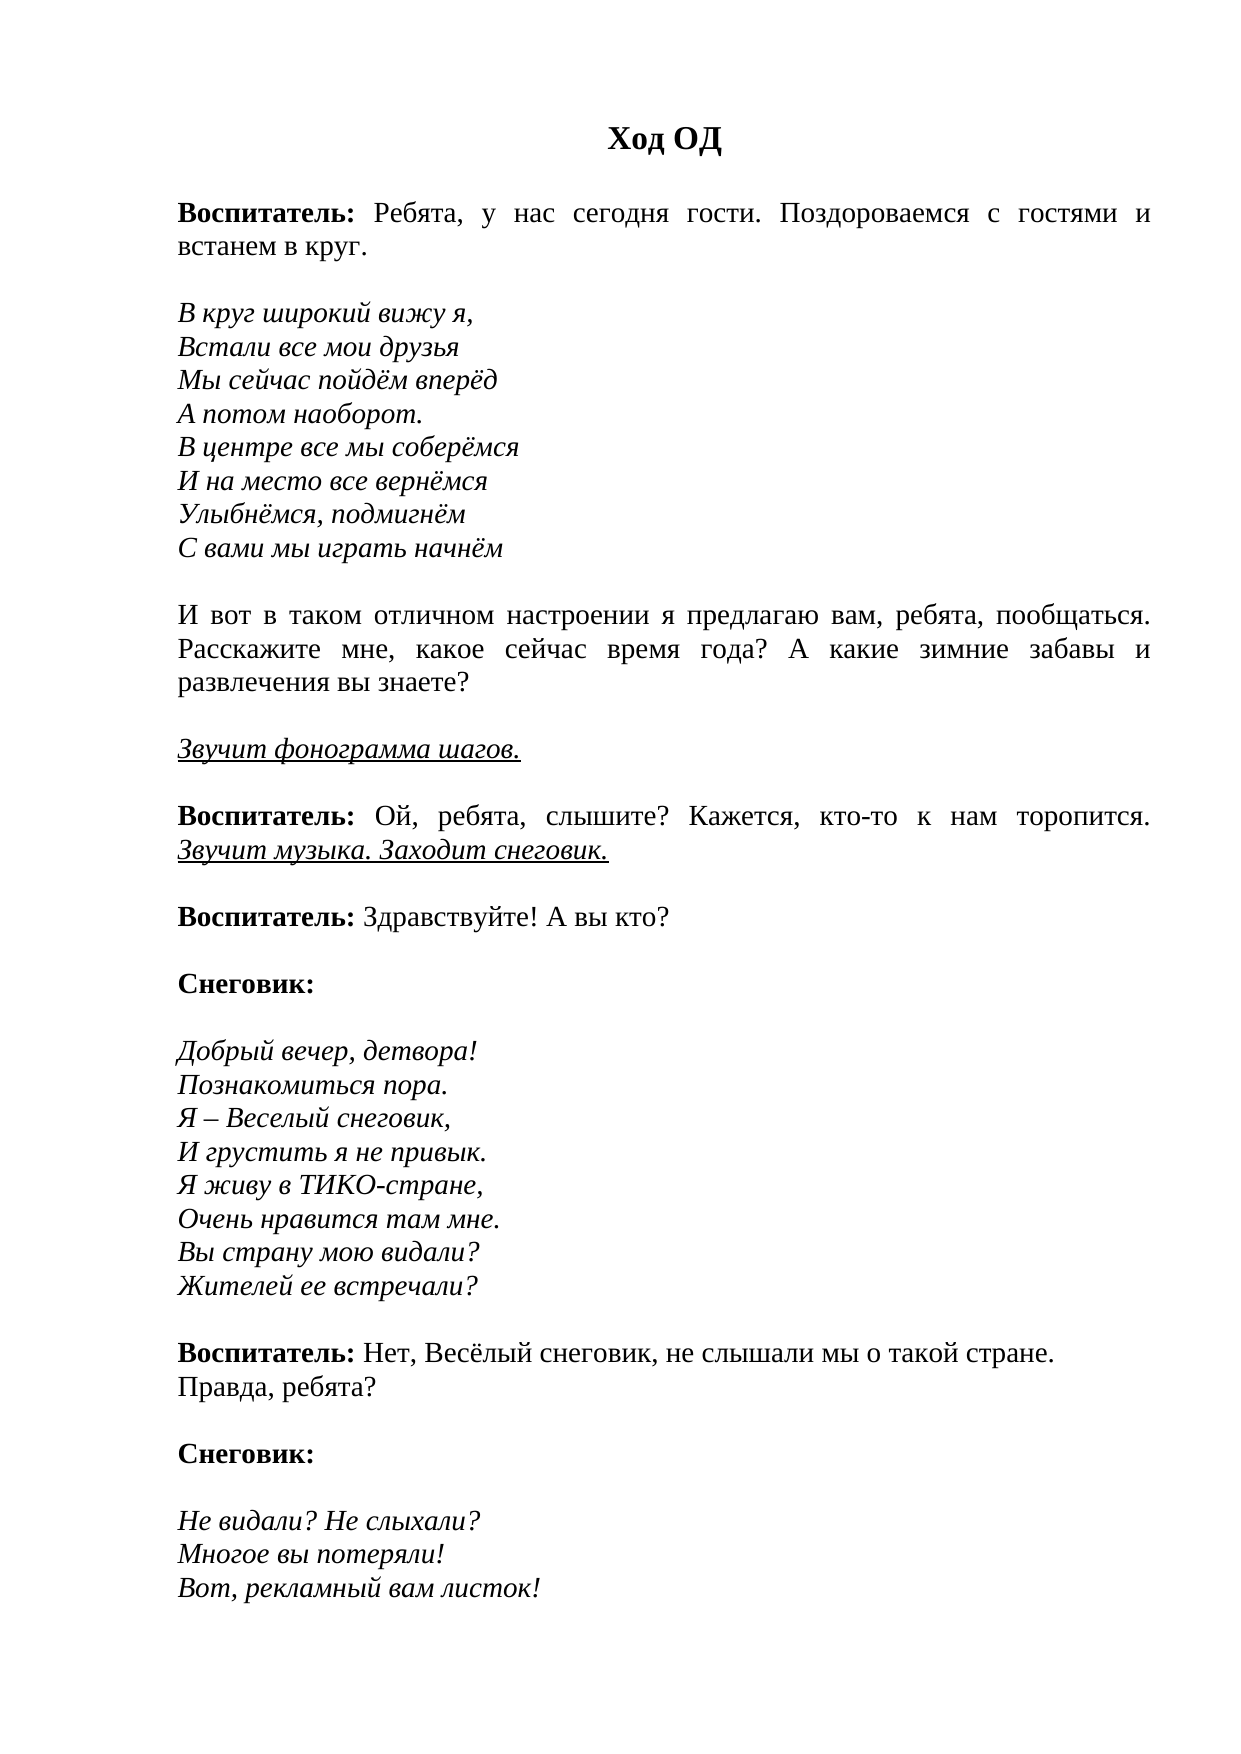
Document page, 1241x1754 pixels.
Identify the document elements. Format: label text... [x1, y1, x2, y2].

text Улыбнёмся, подмигнём [177, 497, 1152, 530]
text А потом наоборот. [177, 396, 1152, 429]
text Познакомиться пора. [177, 1067, 1152, 1100]
text Воспитатель: Ой, ребята, слышите? Кажется, кто-то к нам торопится. Звучит музыка. Заходит снеговик. [177, 798, 1152, 866]
text Мы сейчас пойдём вперёд [177, 362, 1152, 396]
text И вот в таком отличном настроении я предлагаю вам, ребята, пообщаться. Расскажите мне, какое сейчас время года? А какие зимние забавы и развлечения вы знаете? [177, 597, 1152, 698]
text Вот, рекламный вам листок! [177, 1570, 1152, 1603]
text В круг широкий вижу я, [177, 295, 1152, 329]
text Я – Веселый снеговик, [177, 1100, 1152, 1134]
text Вы страну мою видали? [177, 1234, 1152, 1268]
text В центре все мы соберёмся [177, 429, 1152, 463]
text Очень нравится там мне. [177, 1201, 1152, 1234]
text Воспитатель: Нет, Весёлый снеговик, не слышали мы о такой стране. Правда, ребята? [177, 1335, 1152, 1402]
text Многое вы потеряли! [177, 1536, 1152, 1570]
text Я живу в ТИКО-стране, [177, 1167, 1152, 1201]
text Встали все мои друзья [177, 329, 1152, 362]
text Добрый вечер, детвора! [177, 1033, 1152, 1067]
text Снеговик: [177, 1436, 1152, 1469]
text Воспитатель: Ребята, у нас сегодня гости. Поздороваемся с гостями и встанем в круг. [177, 195, 1152, 262]
text Звучит фонограмма шагов. [177, 731, 1152, 765]
text И грустить я не привык. [177, 1134, 1152, 1167]
text И на место все вернёмся [177, 463, 1152, 497]
text Ход ОД [177, 118, 1152, 156]
text Воспитатель: Здравствуйте! А вы кто? [177, 899, 1152, 933]
text Жителей ее встречали? [177, 1268, 1152, 1302]
text Снеговик: [177, 966, 1152, 1000]
text Не видали? Не слыхали? [177, 1503, 1152, 1536]
text С вами мы играть начнём [177, 530, 1152, 564]
